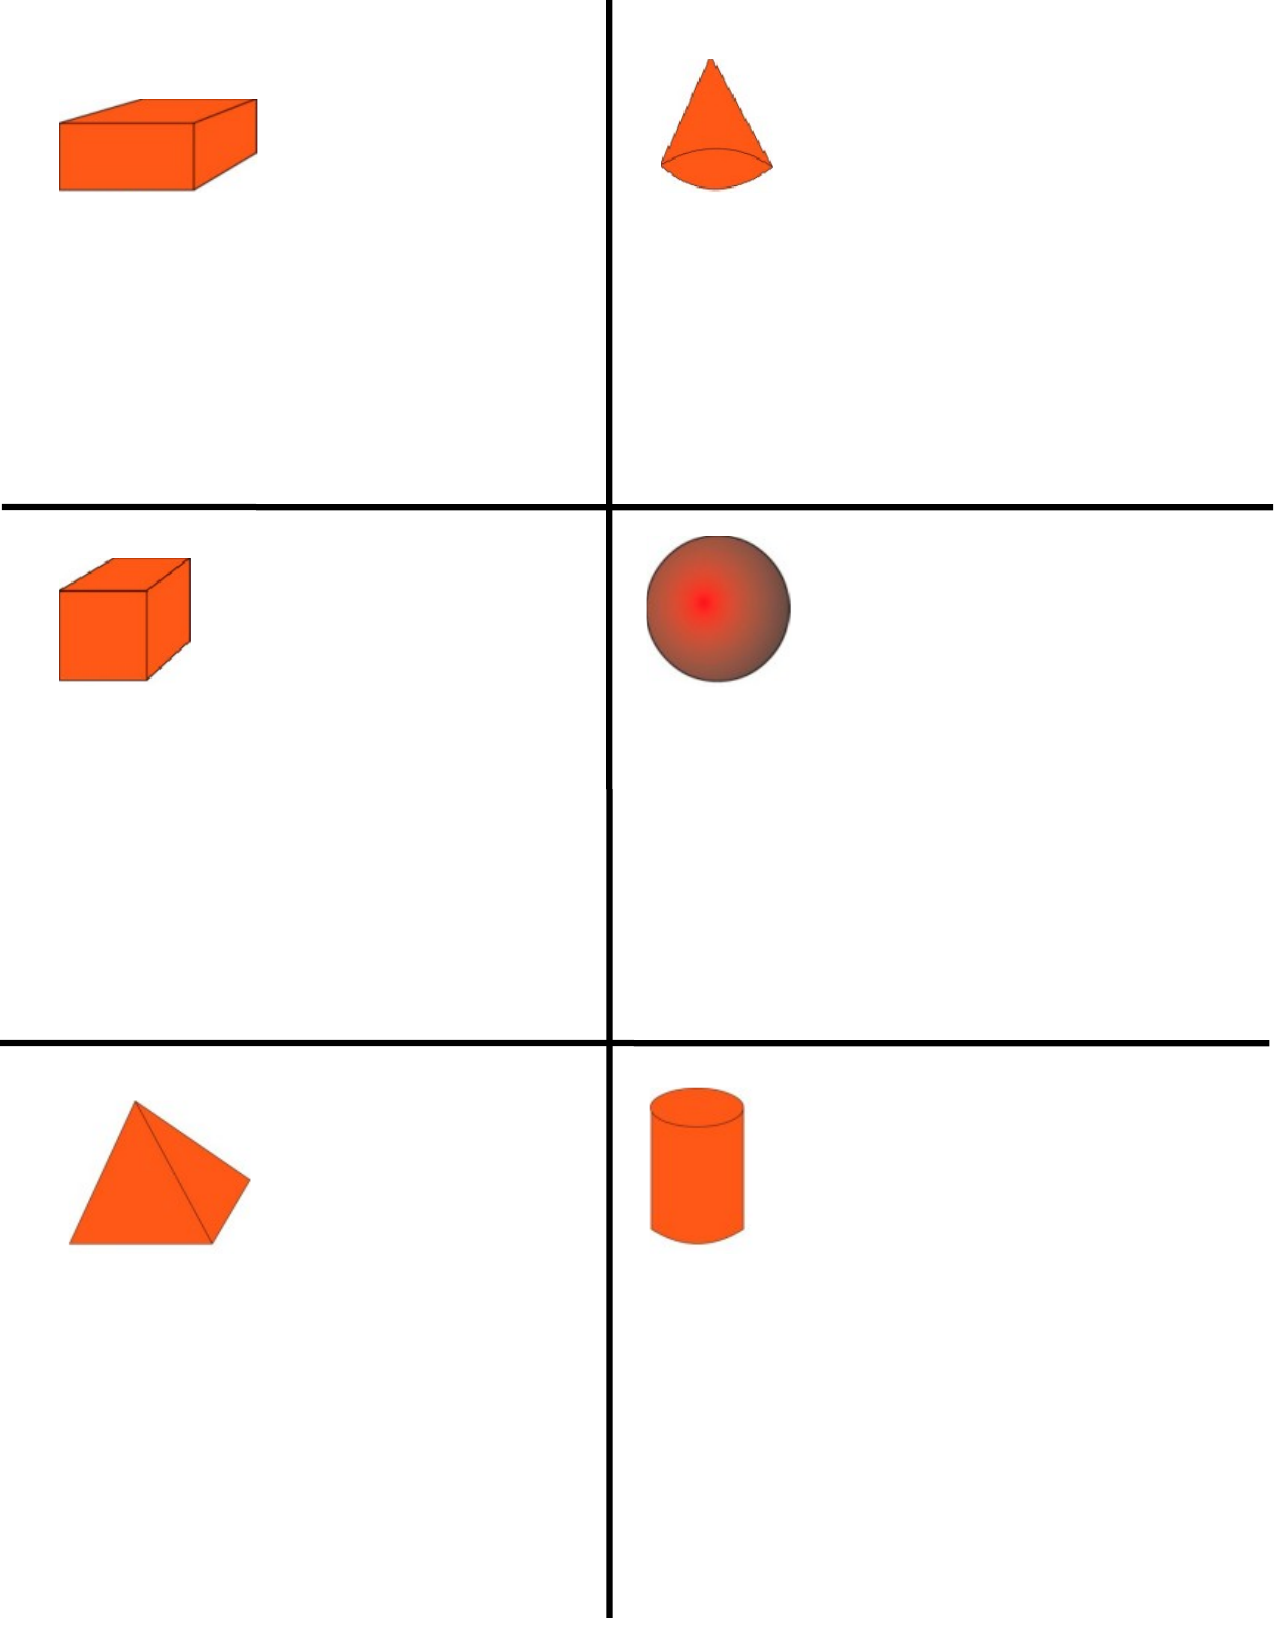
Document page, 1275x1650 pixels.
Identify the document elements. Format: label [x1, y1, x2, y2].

picture [646, 536, 797, 687]
picture [59, 99, 258, 193]
picture [59, 1093, 254, 1254]
picture [59, 558, 202, 686]
picture [661, 59, 774, 193]
picture [636, 1082, 764, 1254]
